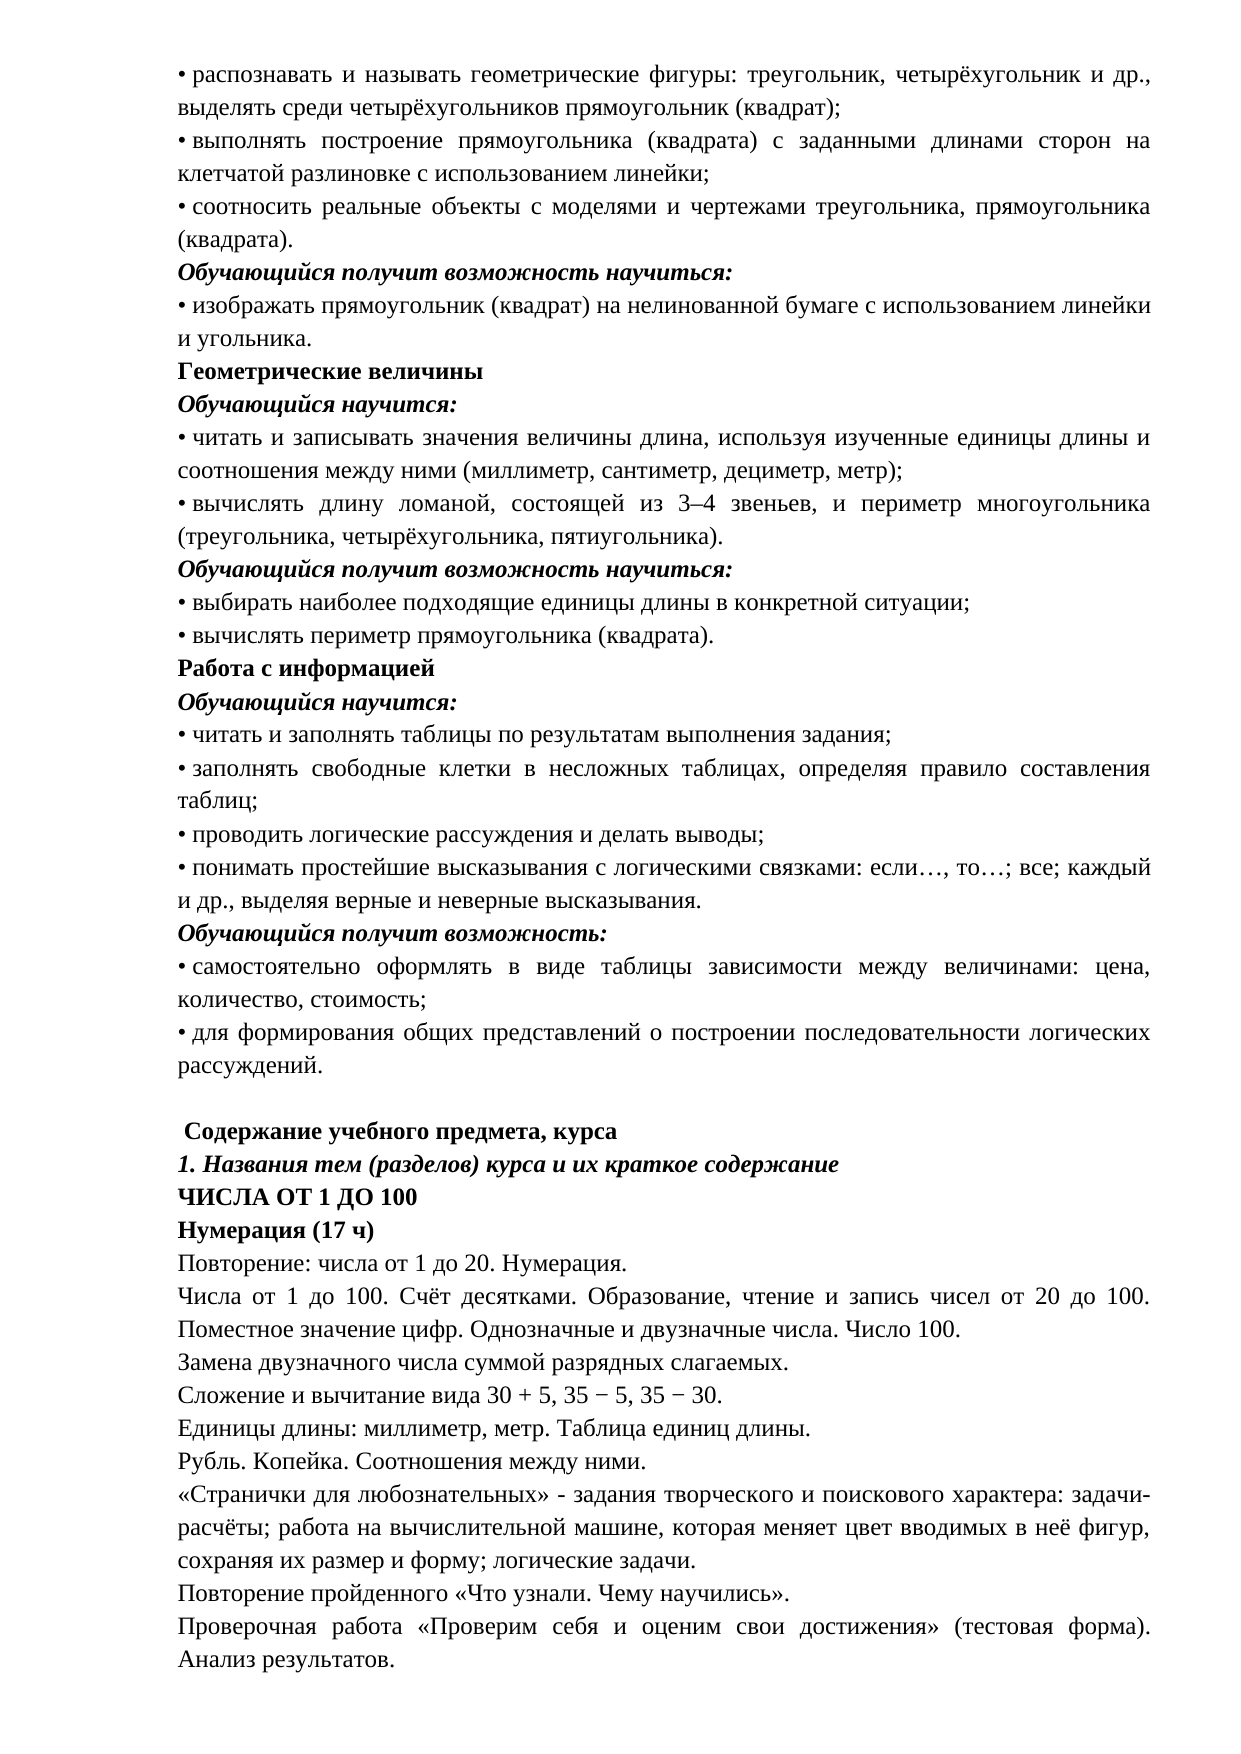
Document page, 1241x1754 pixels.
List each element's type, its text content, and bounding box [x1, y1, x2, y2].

text Обучающийся получит возможность научиться: [177, 554, 1152, 583]
text ЧИСЛА ОТ 1 ДО 100 [177, 1182, 1152, 1211]
text Проверочная работа «Проверим себя и оценим свои достижения» (тестовая форма). Анализ результатов. [177, 1611, 1152, 1673]
text Сложение и вычитание вида 30 + 5, 35 − 5, 35 − 30. [177, 1380, 1152, 1409]
text Рубль. Копейка. Соотношения между ними. [177, 1446, 1152, 1475]
text Обучающийся получит возможность научиться: [177, 257, 1152, 286]
text Единицы длины: миллиметр, метр. Таблица единиц длины. [177, 1413, 1152, 1442]
text 1. Названия тем (разделов) курса и их краткое содержание [177, 1149, 1152, 1178]
text • понимать простейшие высказывания с логическими связками: если…, то…; все; каждый и др., выделяя верные и неверные высказывания. [177, 852, 1152, 913]
text Числа от 1 до 100. Счёт десятками. Образование, чтение и запись чисел от 20 до 100. Поместное значение цифр. Однозначные и двузначные числа. Число 100. [177, 1281, 1152, 1343]
text Замена двузначного числа суммой разрядных слагаемых. [177, 1347, 1152, 1376]
text Геометрические величины [177, 356, 1152, 385]
text • читать и заполнять таблицы по результатам выполнения задания; [177, 719, 1152, 748]
text Работа с информацией [177, 653, 1152, 682]
text Содержание учебного предмета, курса [177, 1116, 1152, 1144]
text • изображать прямоугольник (квадрат) на нелинованной бумаге с использованием линейки и угольника. [177, 290, 1152, 352]
text • соотносить реальные объекты с моделями и чертежами треугольника, прямоугольника (квадрата). [177, 191, 1152, 253]
text • выполнять построение прямоугольника (квадрата) с заданными длинами сторон на клетчатой разлиновке с использованием линейки; [177, 125, 1152, 187]
text • распознавать и называть геометрические фигуры: треугольник, четырёхугольник и др., выделять среди четырёхугольников прямоугольник (квадрат); [177, 59, 1152, 121]
text • заполнять свободные клетки в несложных таблицах, определяя правило составления таблиц; [177, 753, 1152, 814]
text Повторение: числа от 1 до 20. Нумерация. [177, 1248, 1152, 1277]
text • читать и записывать значения величины длина, используя изученные единицы длины и соотношения между ними (миллиметр, сантиметр, дециметр, метр); [177, 422, 1152, 484]
text Нумерация (17 ч) [177, 1215, 1152, 1244]
text Обучающийся научится: [177, 389, 1152, 418]
text «Странички для любознательных» - задания творческого и поискового характера: задачи-расчёты; работа на вычислительной машине, которая меняет цвет вводимых в неё фигур, сохраняя их размер и форму; логические задачи. [177, 1479, 1152, 1574]
text Обучающийся научится: [177, 687, 1152, 715]
text Обучающийся получит возможность: [177, 918, 1152, 946]
text • проводить логические рассуждения и делать выводы; [177, 819, 1152, 847]
text Повторение пройденного «Что узнали. Чему научились». [177, 1578, 1152, 1607]
text • вычислять периметр прямоугольника (квадрата). [177, 621, 1152, 649]
text • для формирования общих представлений о построении последовательности логических рассуждений. [177, 1017, 1152, 1078]
text • выбирать наиболее подходящие единицы длины в конкретной ситуации; [177, 587, 1152, 616]
text • вычислять длину ломаной, состоящей из 3–4 звеньев, и периметр многоугольника (треугольника, четырёхугольника, пятиугольника). [177, 488, 1152, 550]
text • самостоятельно оформлять в виде таблицы зависимости между величинами: цена, количество, стоимость; [177, 951, 1152, 1012]
